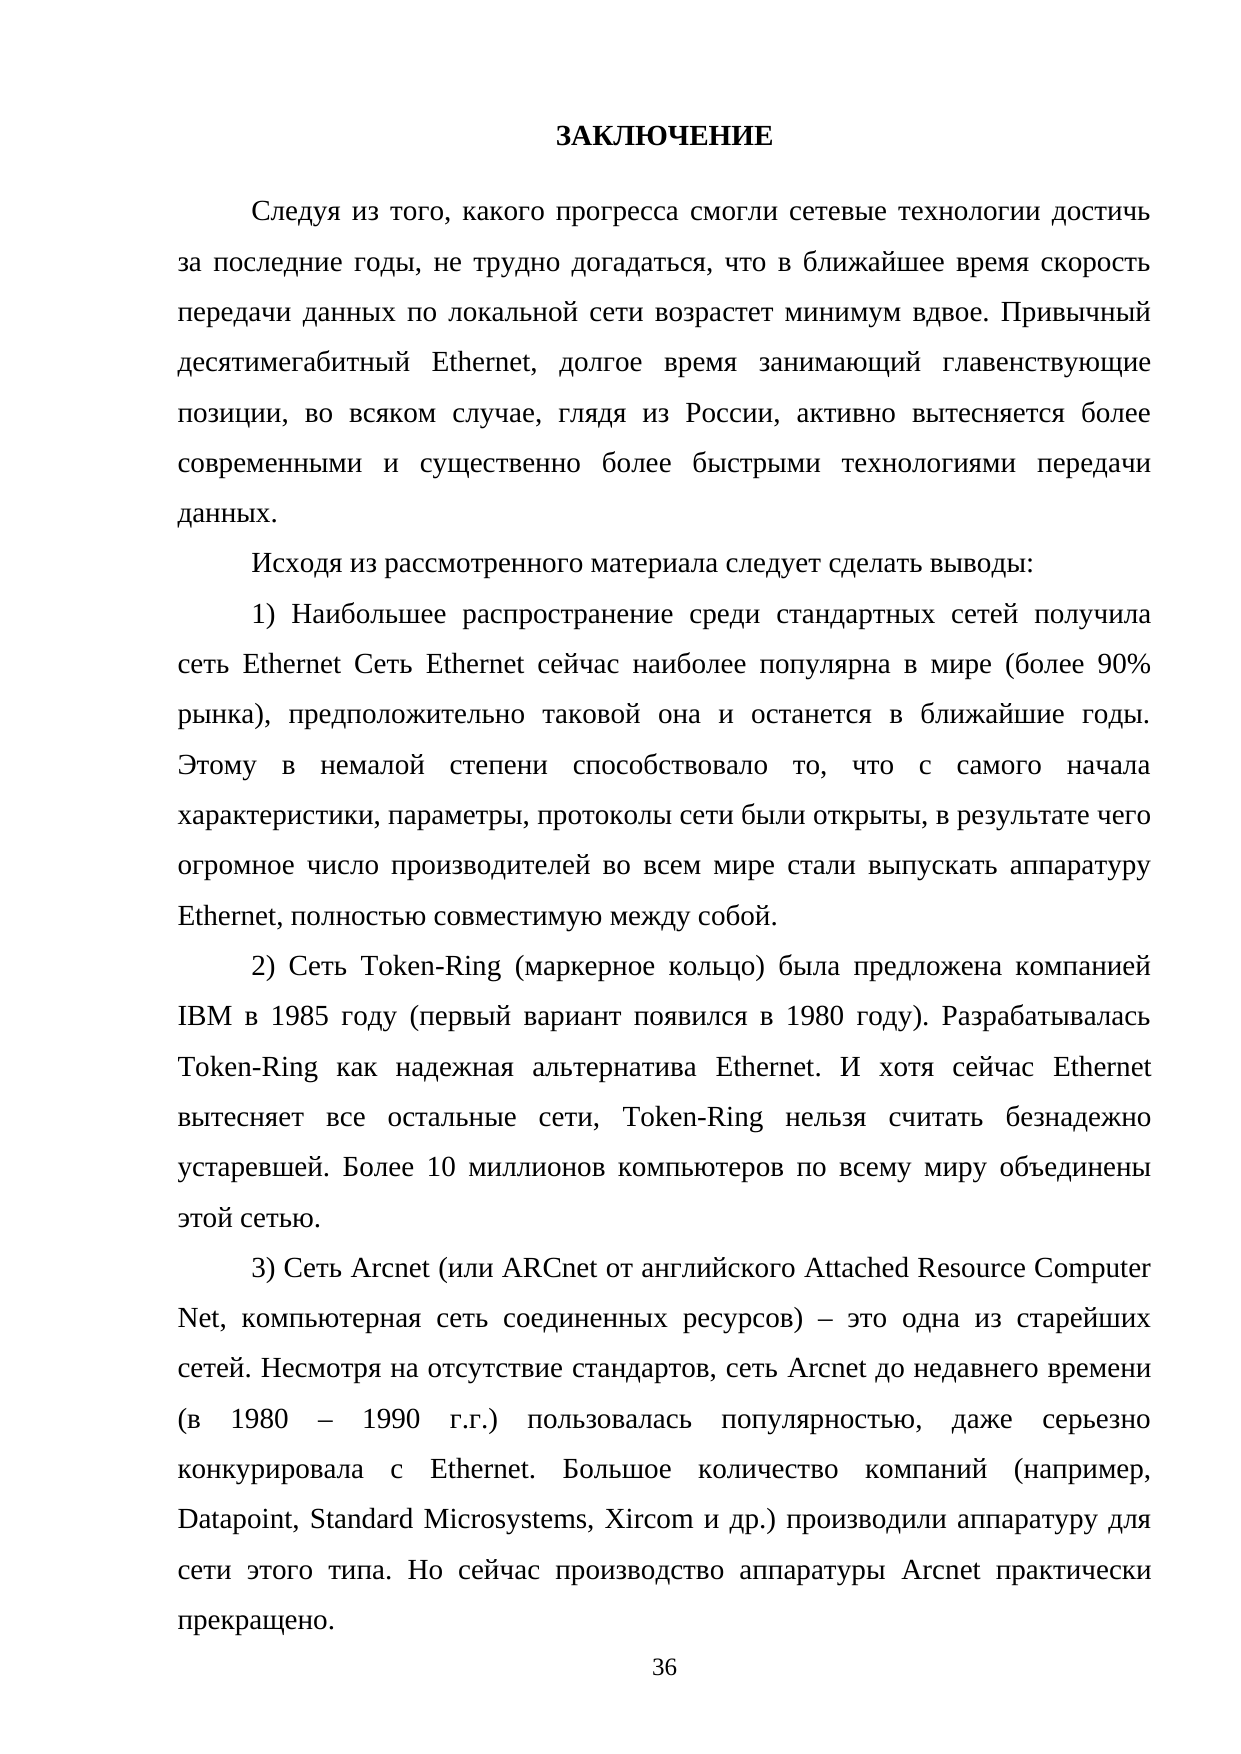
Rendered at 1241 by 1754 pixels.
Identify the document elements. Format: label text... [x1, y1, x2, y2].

text 3) Сеть Arcnet (или ARCnet от английского Attached Resource Computer Net, компьютерная сеть соединенных ресурсов) – это одна из старейших сетей. Несмотря на отсутствие стандартов, сеть Arcnet до недавнего времени (в 1980 – .г.) пользовалась популярностью, даже серьезно конкурировала с Ethernet. Большое количество компаний (например, Datapoint, Standard Microsystems, Xircom и др.) производили аппаратуру для сети этого типа. Но сейчас производство аппаратуры Arcnet практически прекращено. [177, 1250, 1152, 1636]
text Исходя из рассмотренного материала следует сделать выводы: [177, 546, 1152, 579]
text ЗАКЛЮЧЕНИЕ [177, 118, 1152, 152]
text 2) Сеть Token-Ring (маркерное кольцо) была предложена компанией IBM в 1985 году (первый вариант появился в 1980 году). Разрабатывалась Token-Ring как надежная альтернатива Ethernet. И хотя сейчас Ethernet вытесняет все остальные сети, Token-Ring нельзя считать безнадежно устаревшей. Более 10 миллионов компьютеров по всему миру объединены этой сетью. [177, 948, 1152, 1233]
text 1) Наибольшее распространение среди стандартных сетей получила сеть Ethernet Сеть Ethernet сейчас наиболее популярна в мире (более 90% рынка), предположительно таковой она и останется в ближайшие годы. Этому в немалой степени способствовало то, что с самого начала характеристики, параметры, протоколы сети были открыты, в результате чего огромное число производителей во всем мире стали выпускать аппаратуру Ethernet, полностью совместимую между собой. [177, 596, 1152, 931]
text Следуя из того, какого прогресса смогли сетевые технологии достичь за последние годы, не трудно догадаться, что в ближайшее время скорость передачи данных по локальной сети возрастет минимум вдвое. Привычный десятимегабитный Ethernet, долгое время занимающий главенствующие позиции, во всяком случае, глядя из России, активно вытесняется более современными и существенно более быстрыми технологиями передачи данных. [177, 193, 1152, 529]
